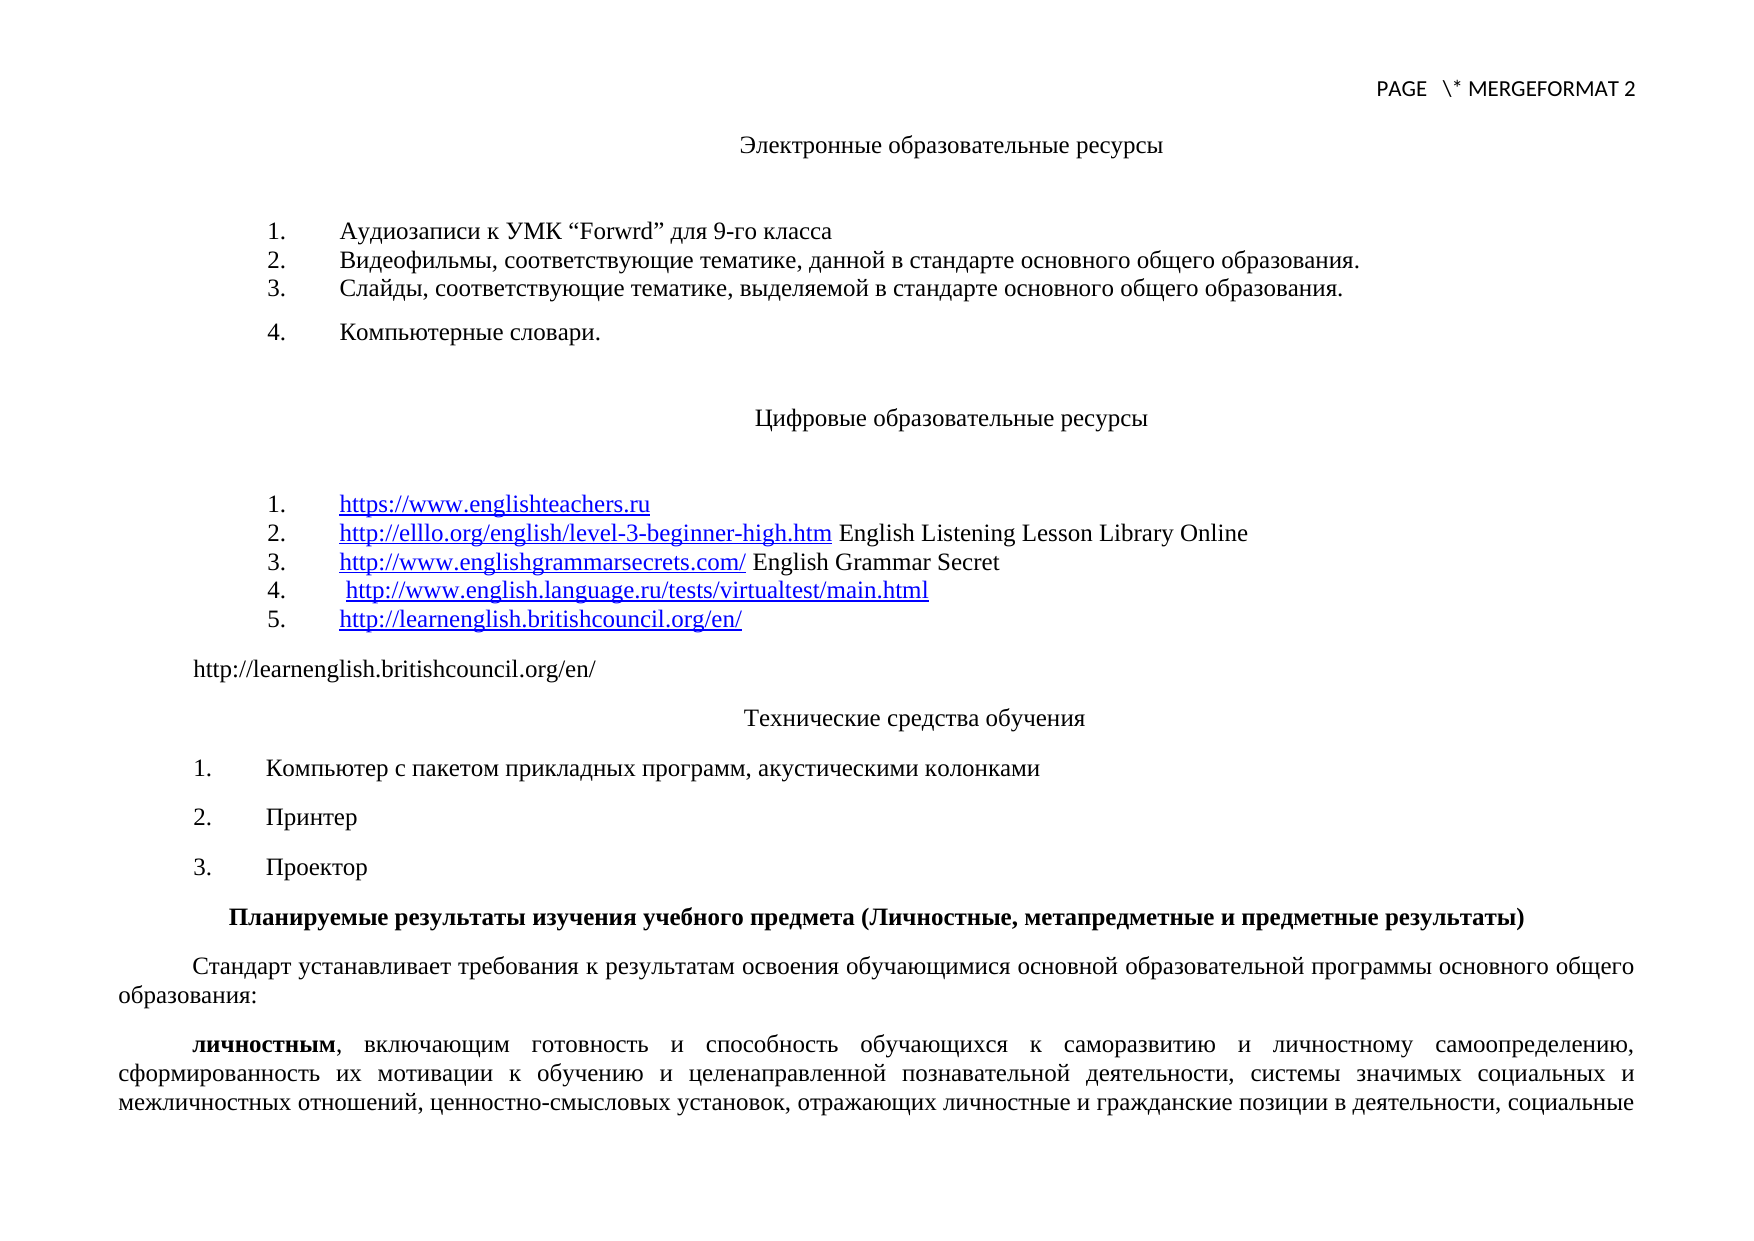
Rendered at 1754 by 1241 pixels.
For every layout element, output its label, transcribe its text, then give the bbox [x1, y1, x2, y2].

text Технические средства обучения [193, 703, 1636, 732]
list Аудиозаписи к УМК “Forwrd” для 9-го класса [193, 216, 1636, 245]
list http://learnenglish.britishcouncil.org/en/ [193, 604, 1636, 633]
list http://elllo.org/english/level-3-beginner-high.htm English Listening Lesson Library Online [193, 518, 1636, 547]
list Слайды, соответствующие тематике, выделяемой в стандарте основного общего образования. [193, 273, 1636, 302]
text http://learnenglish.britishcouncil.org/en/ [193, 654, 1636, 682]
list http://www.english.language.ru/tests/virtualtest/main.html [193, 575, 1636, 604]
list http://www.englishgrammarsecrets.com/ English Grammar Secret [193, 547, 1636, 575]
text 2. Принтер [193, 802, 1636, 831]
list https://www.englishteachers.ru [193, 489, 1636, 518]
list Электронные образовательные ресурсы [193, 130, 1636, 158]
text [118, 1029, 1636, 1116]
text Планируемые результаты изучения учебного предмета (Личностные, метапредметные и предметные результаты) [118, 902, 1636, 930]
list Видеофильмы, соответствующие тематике, данной в стандарте основного общего образования. [193, 245, 1636, 273]
text Стандарт устанавливает требования к результатам освоения обучающимися основной образовательной программы основного общего образования: [118, 951, 1636, 1009]
list Цифровые образовательные ресурсы [193, 403, 1636, 432]
list Компьютерные словари. [193, 317, 1636, 345]
text 1. Компьютер с пакетом прикладных программ, акустическими колонками [193, 753, 1636, 782]
text 3. Проектор [193, 852, 1636, 881]
